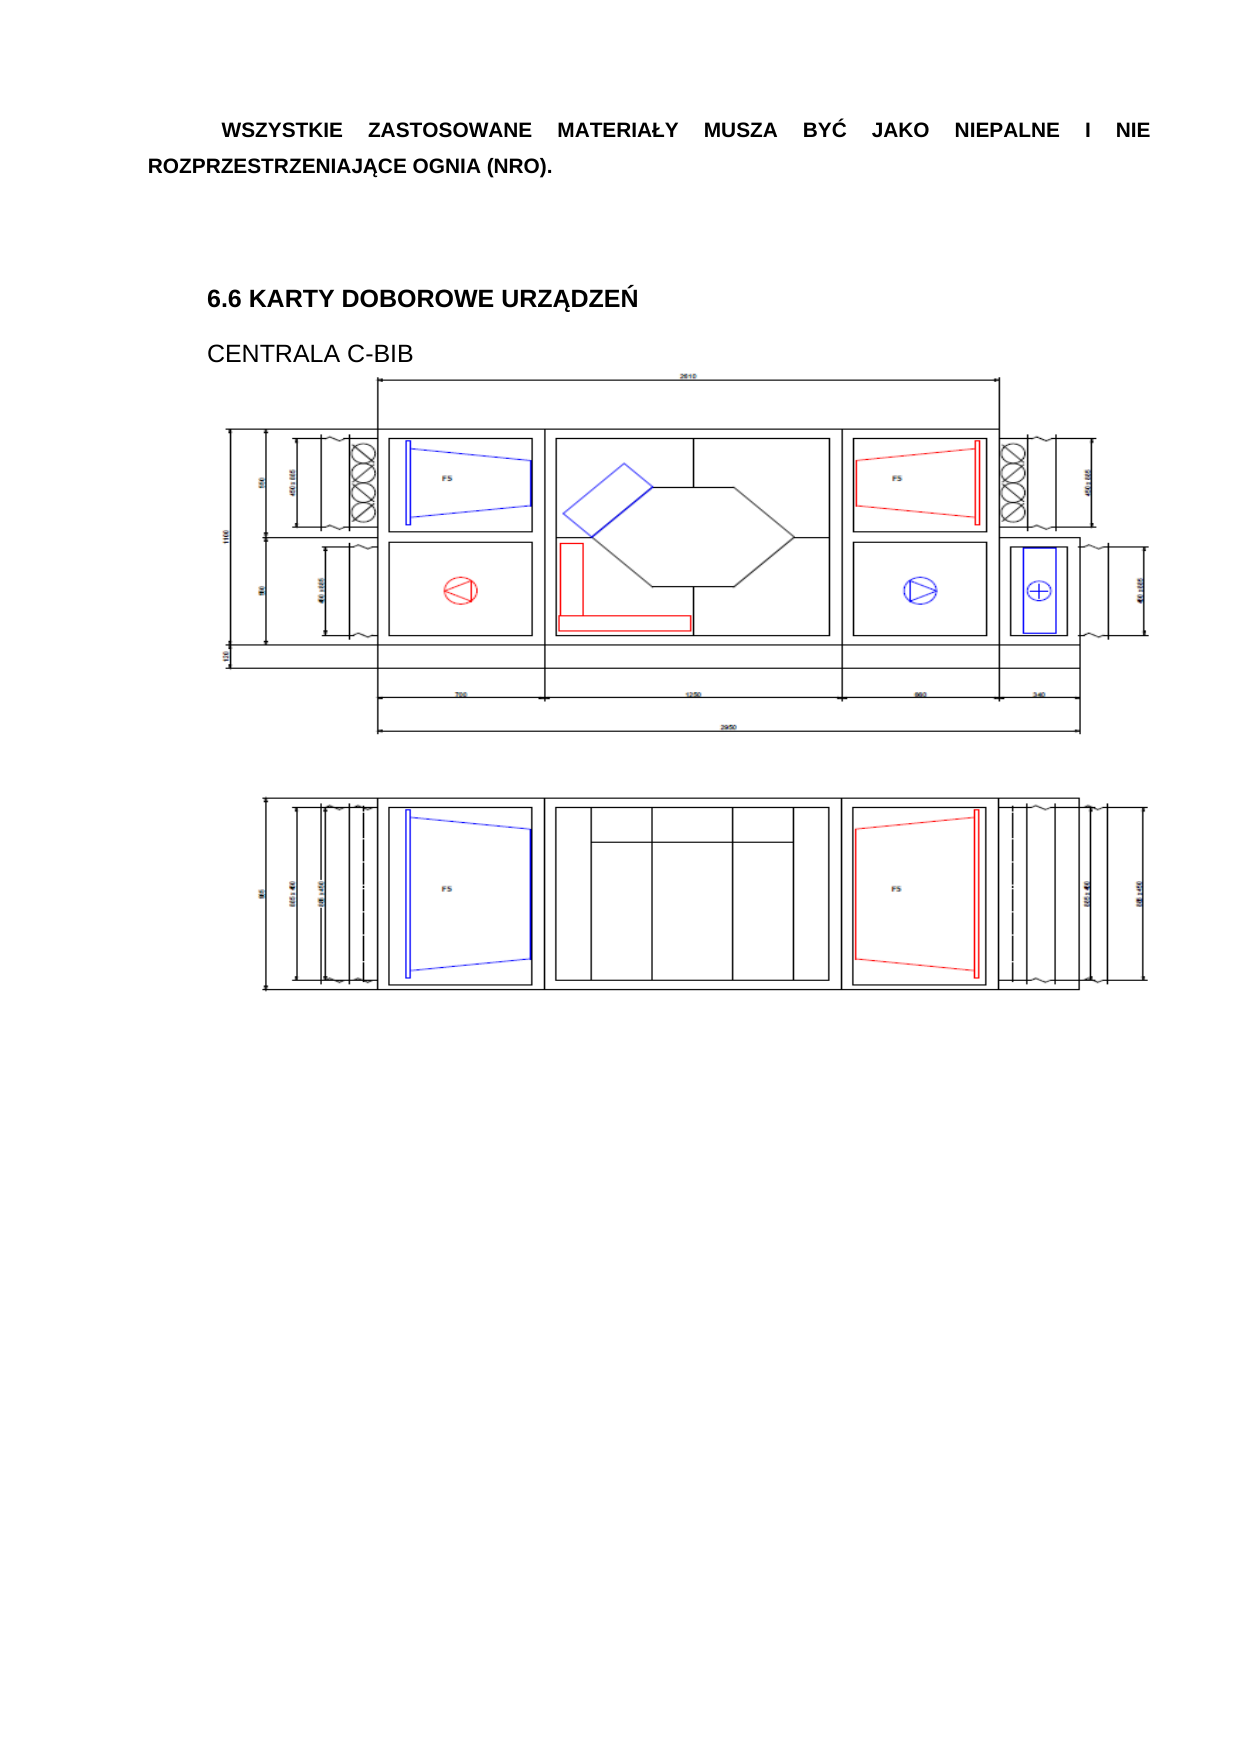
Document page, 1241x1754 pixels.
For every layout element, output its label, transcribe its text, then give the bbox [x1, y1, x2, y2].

text CENTRALA C-BIB [148, 339, 1152, 368]
subtitle KARTY DOBOROWE URZĄDZEŃ [207, 284, 1152, 312]
text WSZYSTKIE ZASTOSOWANE MATERIAŁY MUSZA BYĆ JAKO NIEPALNE I NIE ROZPRZESTRZENIAJĄCE OGNIA (NRO). [148, 118, 1152, 178]
